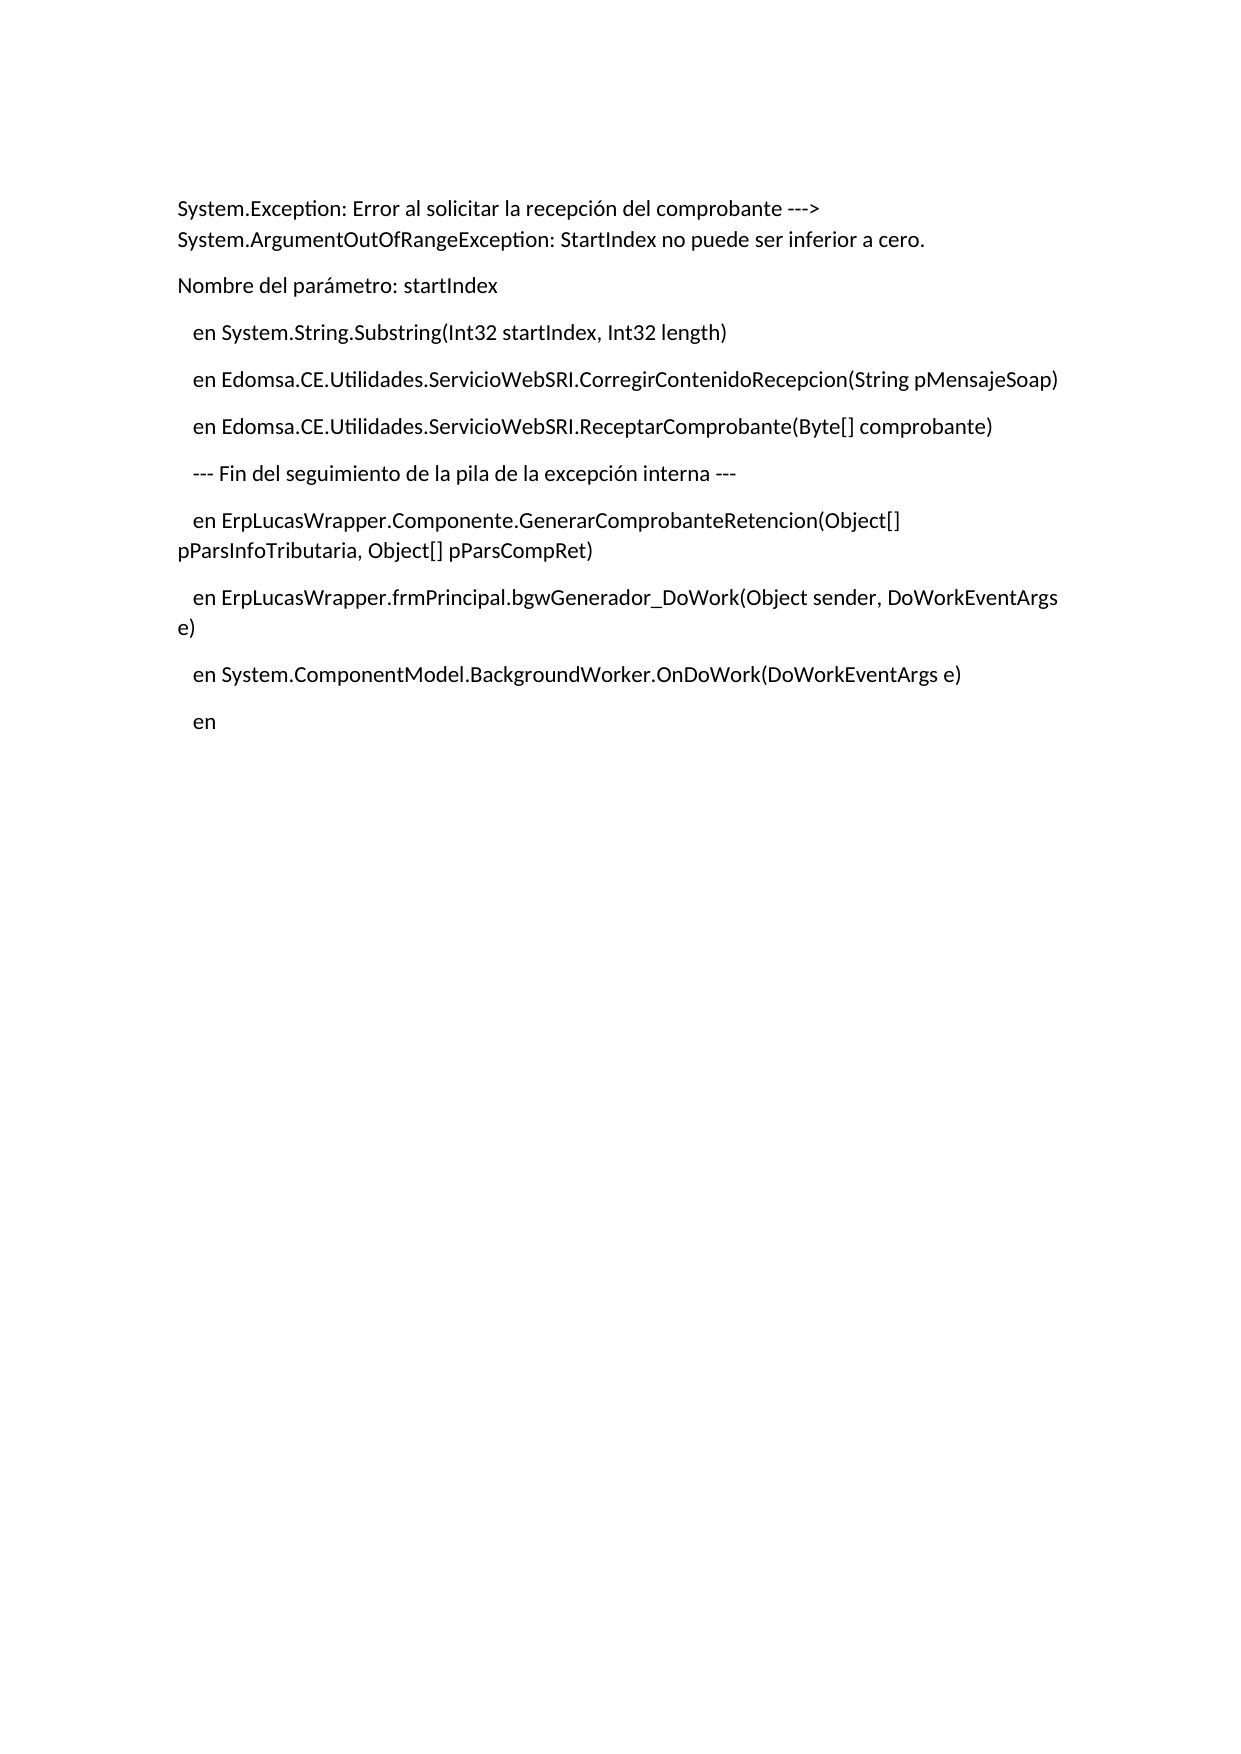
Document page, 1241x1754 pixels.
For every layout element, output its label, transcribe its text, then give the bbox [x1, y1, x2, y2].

text System.Exception: Error al solicitar la recepción del comprobante ---> System.ArgumentOutOfRangeException: StartIndex no puede ser inferior a cero. [177, 194, 1063, 253]
text en [177, 707, 1063, 735]
text en System.String.Substring(Int32 startIndex, Int32 length) [177, 318, 1063, 346]
text en ErpLucasWrapper.frmPrincipal.bgwGenerador_DoWork(Object sender, DoWorkEventArgs e) [177, 583, 1063, 641]
text en ErpLucasWrapper.Componente.GenerarComprobanteRetencion(Object[] pParsInfoTributaria, Object[] pParsCompRet) [177, 506, 1063, 564]
text en Edomsa.CE.Utilidades.ServicioWebSRI.CorregirContenidoRecepcion(String pMensajeSoap) [177, 365, 1063, 393]
text --- Fin del seguimiento de la pila de la excepción interna --- [177, 459, 1063, 487]
text en Edomsa.CE.Utilidades.ServicioWebSRI.ReceptarComprobante(Byte[] comprobante) [177, 412, 1063, 440]
text en System.ComponentModel.BackgroundWorker.OnDoWork(DoWorkEventArgs e) [177, 660, 1063, 688]
text Nombre del parámetro: startIndex [177, 272, 1063, 299]
